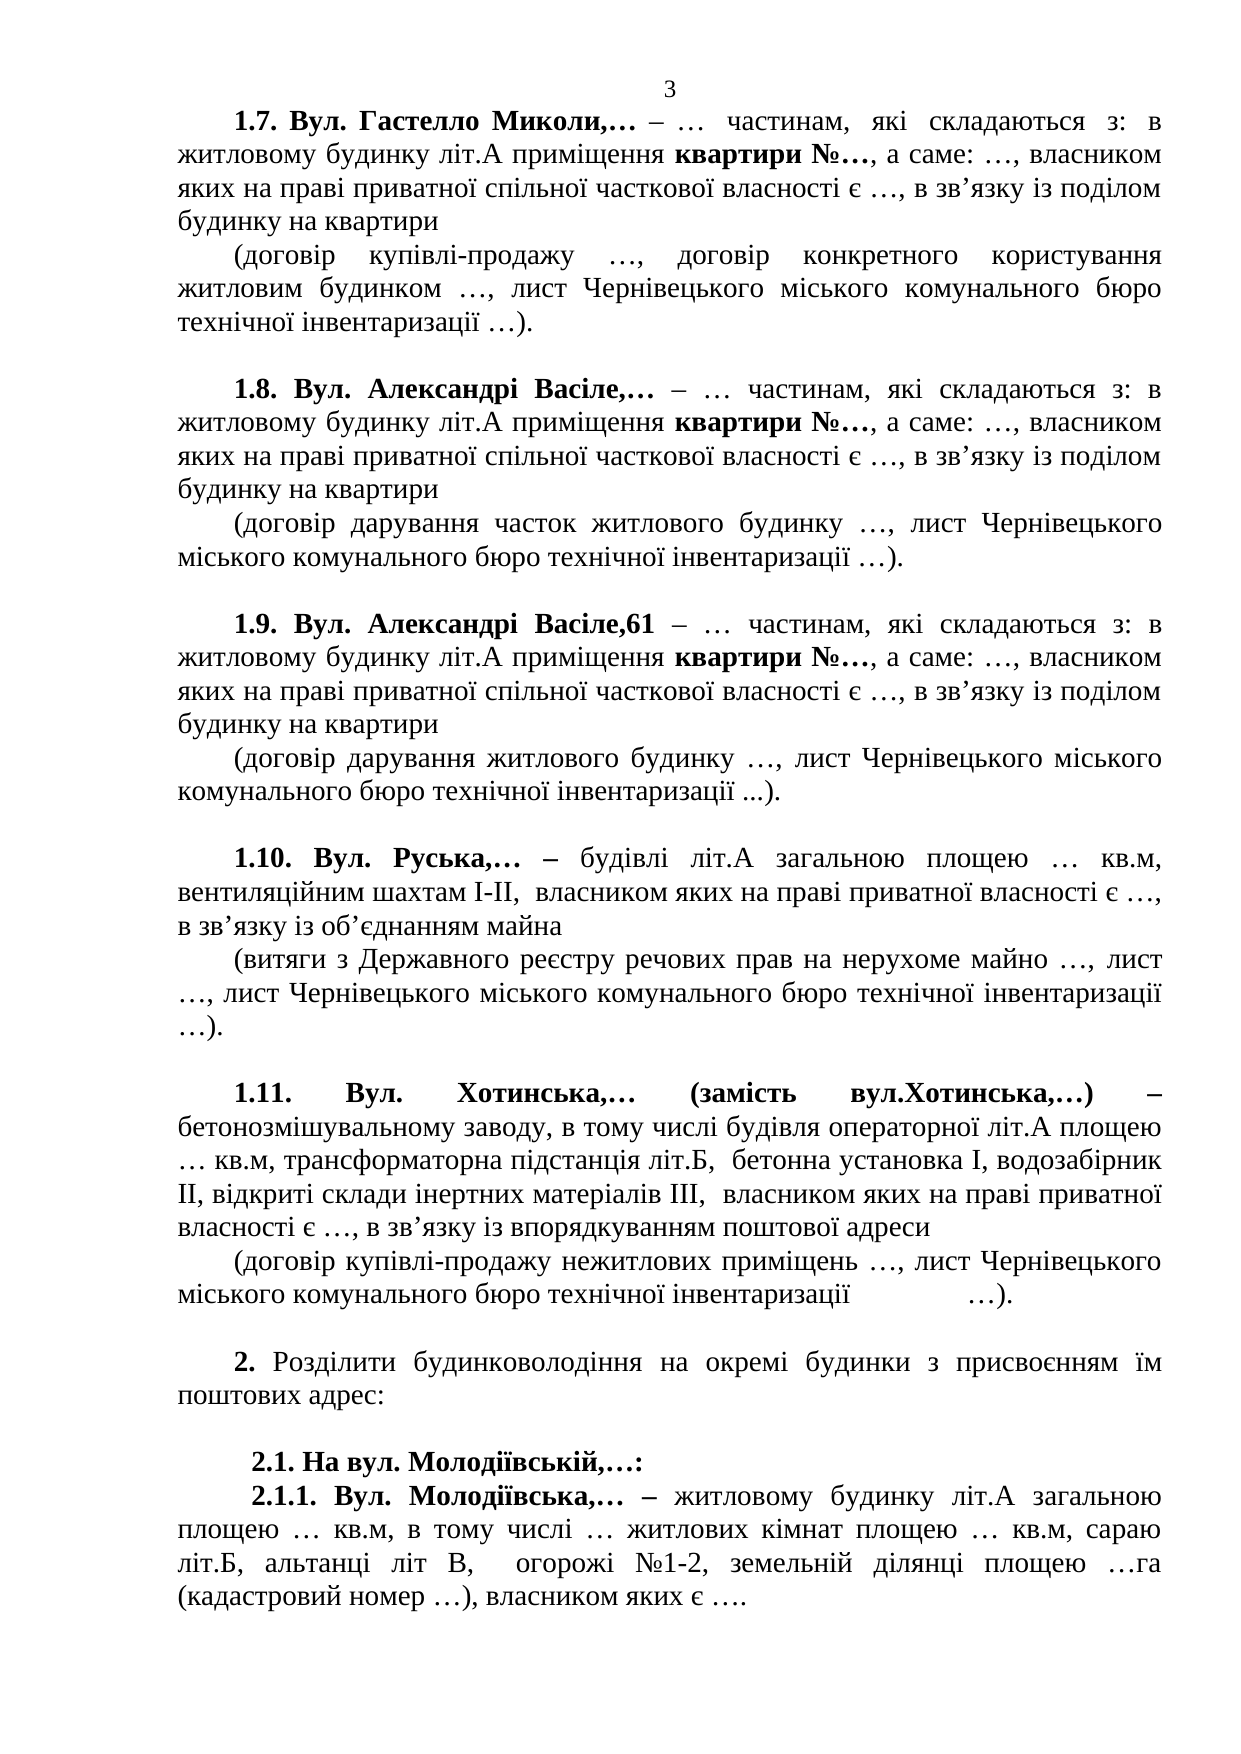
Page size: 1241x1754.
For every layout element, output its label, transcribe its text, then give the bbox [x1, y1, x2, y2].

text 1.11. Вул. Хотинська,… (замість вул.Хотинська,…) – бетонозмішувальному заводу, в тому числі будівля операторної літ.А площею … кв.м, трансформаторна підстанція літ.Б, бетонна установка І, водозабірник ІІ, відкриті склади інертних матеріалів ІІІ, власником яких на праві приватної власності є …, в зв’язку із впорядкуванням поштової адреси [177, 1075, 1162, 1243]
text 2.1.1. Вул. Молодіївська,… – житловому будинку літ.А загальною площею … кв.м, в тому числі … житлових кімнат площею … кв.м, сараю літ.Б, альтанці літ В, огорожі №1-2, земельній ділянці площею …га (кадастровий номер …), власником яких є …. [177, 1478, 1162, 1612]
text (договір дарування часток житлового будинку …, лист Чернівецького міського комунального бюро технічної інвентаризації …). [177, 505, 1162, 572]
text (витяги з Державного реєстру речових прав на нерухоме майно …, лист …, лист Чернівецького міського комунального бюро технічної інвентаризації …). [177, 941, 1162, 1042]
text 1.9. Вул. Александрі Васіле,61 – … частинам, які складаються з: в житловому будинку літ.А приміщення квартири №…, а саме: …, власником яких на праві приватної спільної часткової власності є …, в зв’язку із поділом будинку на квартири [177, 606, 1162, 740]
text 1.8. Вул. Александрі Васіле,… – … частинам, які складаються з: в житловому будинку літ.А приміщення квартири №…, а саме: …, власником яких на праві приватної спільної часткової власності є …, в зв’язку із поділом будинку на квартири [177, 371, 1162, 505]
text (договір купівлі-продажу нежитлових приміщень …, лист Чернівецького міського комунального бюро технічної інвентаризації …). [177, 1243, 1162, 1310]
text 1.10. Вул. Руська,… – будівлі літ.А загальною площею … кв.м, вентиляційним шахтам І-ІІ, власником яких на праві приватної власності є …, в зв’язку із об’єднанням майна [177, 841, 1162, 941]
text (договір дарування житлового будинку …, лист Чернівецького міського комунального бюро технічної інвентаризації ...). [177, 740, 1162, 807]
text 2.1. На вул. Молодіївській,…: [177, 1444, 1162, 1478]
text 2. Розділити будинковолодіння на окремі будинки з присвоєнням їм поштових адрес: [177, 1344, 1162, 1411]
text 1.7. Вул. Гастелло Миколи,… – … частинам, які складаються з: в житловому будинку літ.А приміщення квартири №…, а саме: …, власником яких на праві приватної спільної часткової власності є …, в зв’язку із поділом будинку на квартири [177, 103, 1162, 237]
